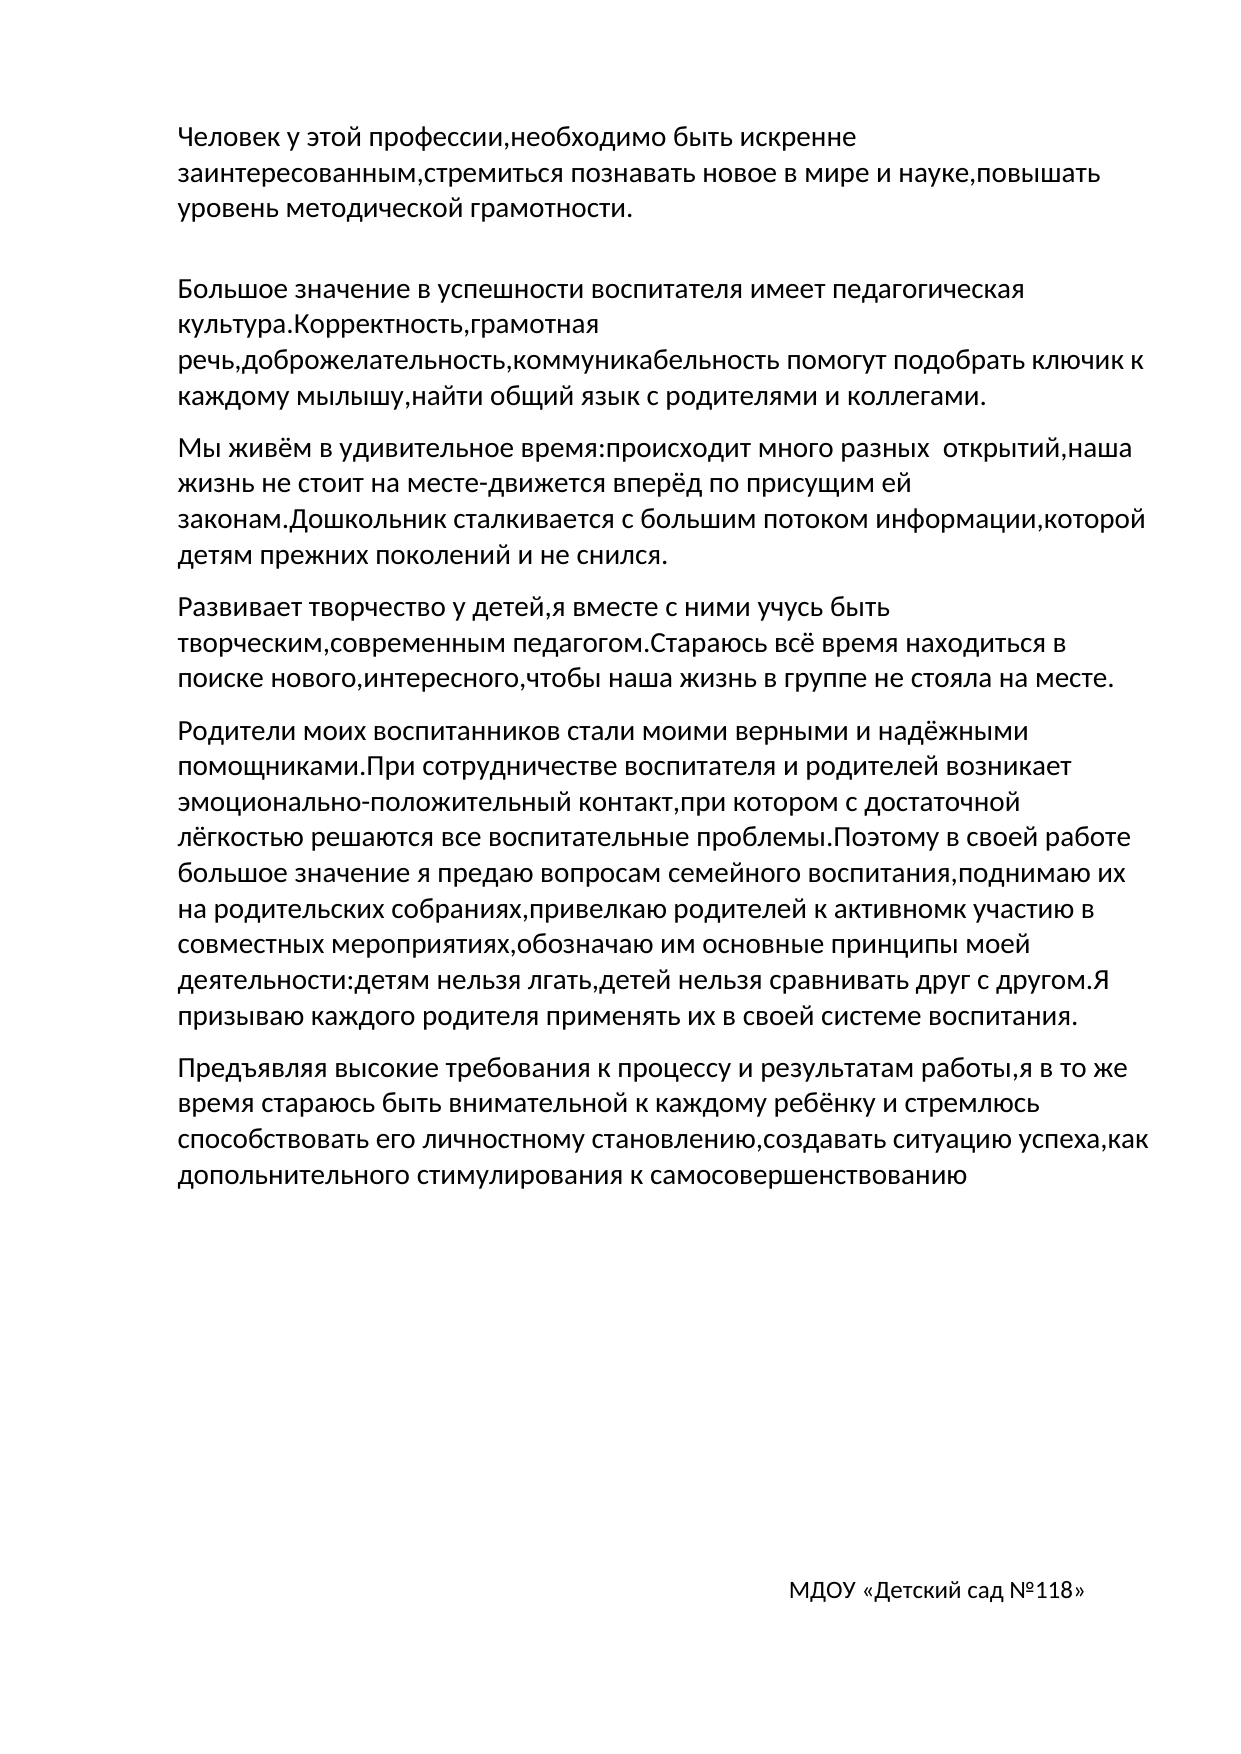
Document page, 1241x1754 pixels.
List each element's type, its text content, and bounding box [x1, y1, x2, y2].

text Предъявляя высокие требования к процессу и результатам работы,я в то же время стараюсь быть внимательной к каждому ребёнку и стремлюсь способствовать его личностному становлению,создавать ситуацию успеха,как допольнительного стимулирования к самосовершенствованию [177, 1049, 1152, 1191]
text Человек у этой профессии,необходимо быть искренне заинтересованным,стремиться познавать новое в мире и науке,повышать уровень методической грамотности. [177, 118, 1152, 253]
text Родители моих воспитанников стали моими верными и надёжными помощниками.При сотрудничестве воспитателя и родителей возникает эмоционально-положительный контакт,при котором с достаточной лёгкостью решаются все воспитательные проблемы.Поэтому в своей работе большое значение я предаю вопросам семейного воспитания,поднимаю их на родительских собраниях,привелкаю родителей к активномк участию в совместных мероприятиях,обозначаю им основные принципы моей деятельности:детям нельзя лгать,детей нельзя сравнивать друг с другом.Я призываю каждого родителя применять их в своей системе воспитания. [177, 712, 1152, 1032]
text Большое значение в успешности воспитателя имеет педагогическая культура.Корректность,грамотная речь,доброжелательность,коммуникабельность помогут подобрать ключик к каждому мылышу,найти общий язык с родителями и коллегами. [177, 270, 1152, 412]
text Развивает творчество у детей,я вместе с ними учусь быть творческим,современным педагогом.Стараюсь всё время находиться в поиске нового,интересного,чтобы наша жизнь в группе не стояла на месте. [177, 588, 1152, 695]
text МДОУ «Детский сад №118» [177, 1574, 1152, 1604]
text Мы живём в удивительное время:происходит много разных открытий,наша жизнь не стоит на месте-движется вперёд по присущим ей законам.Дошкольник сталкивается с большим потоком информации,которой детям прежних поколений и не снился. [177, 429, 1152, 571]
